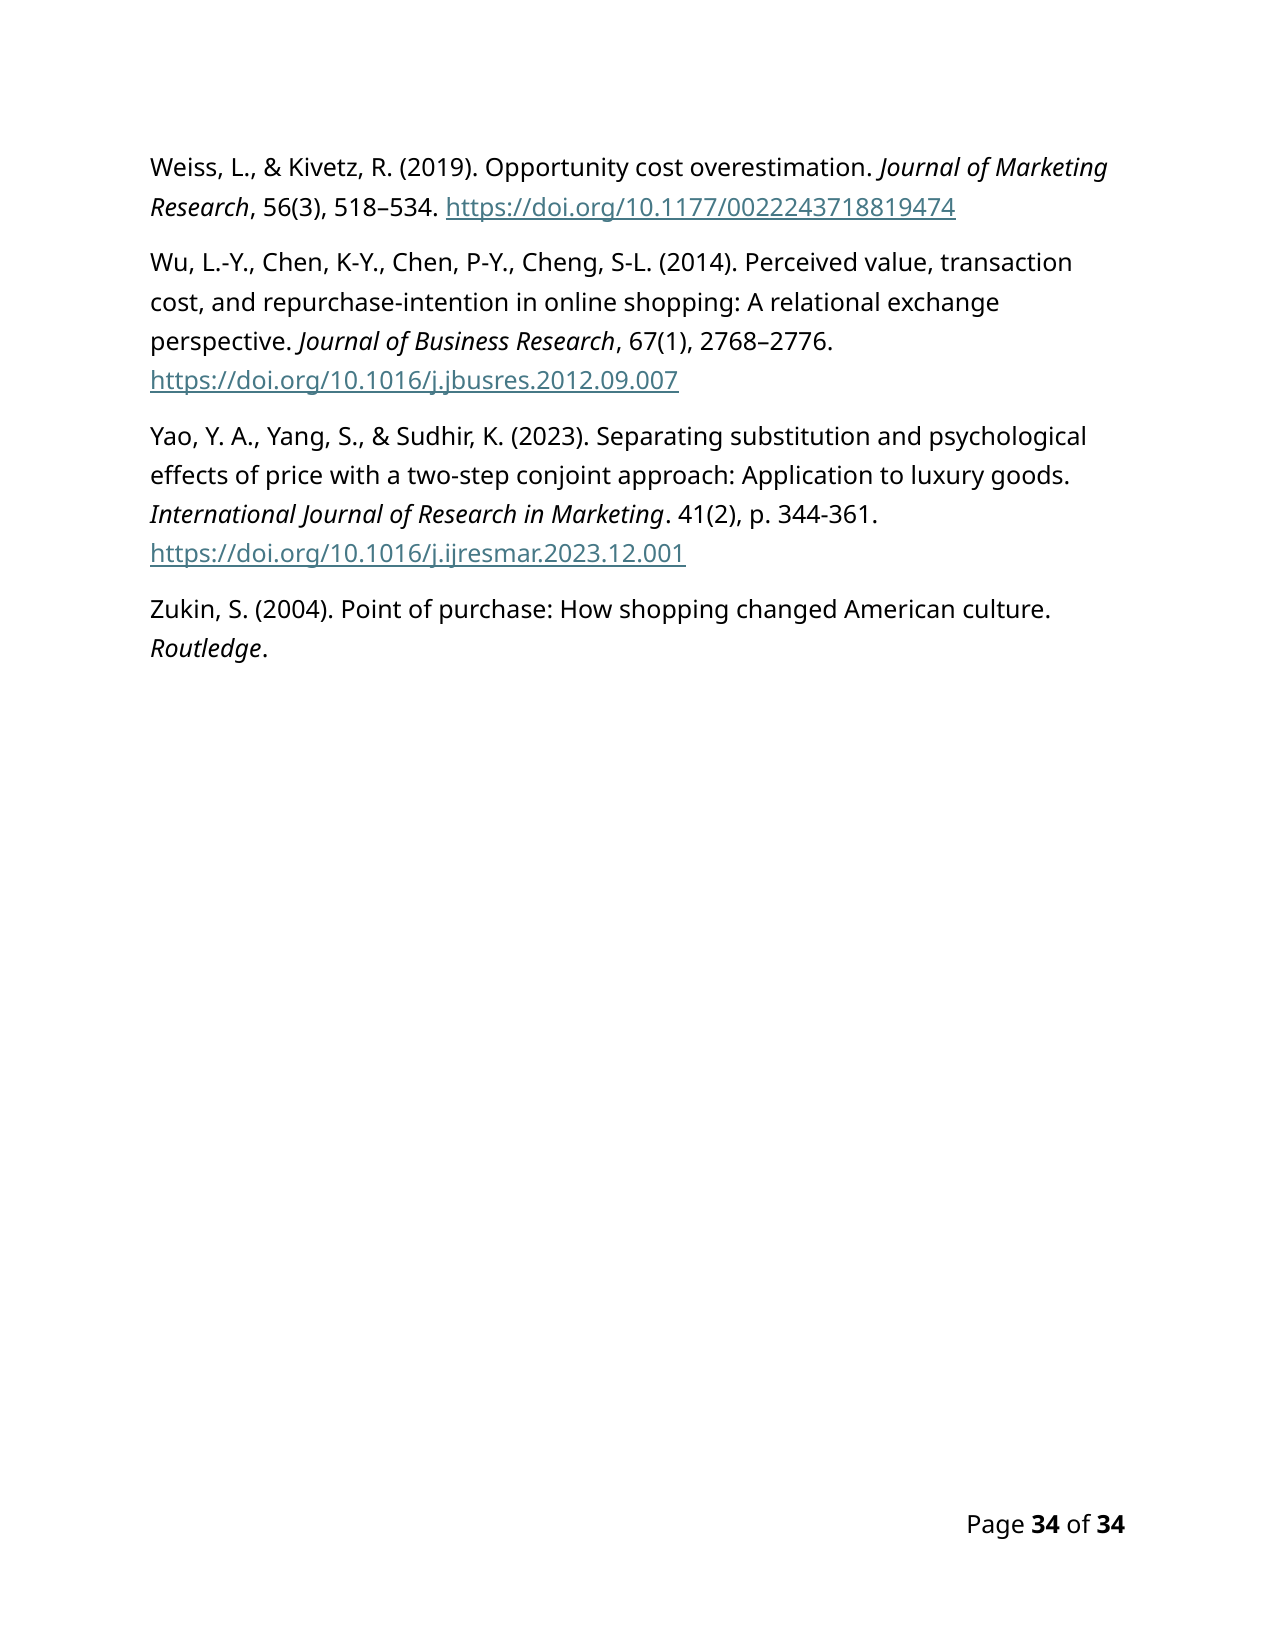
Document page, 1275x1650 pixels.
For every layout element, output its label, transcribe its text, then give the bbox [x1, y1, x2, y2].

text Wu, L.-Y., Chen, K-Y., Chen, P-Y., Cheng, S-L. (2014). Perceived value, transaction cost, and repurchase-intention in online shopping: A relational exchange perspective. Journal of Business Research, 67(1), 2768–2776. https://doi.org/10.1016/j.jbusres.2012.09.007 [150, 245, 1125, 397]
text Yao, Y. A., Yang, S., & Sudhir, K. (2023). Separating substitution and psychological effects of price with a two-step conjoint approach: Application to luxury goods. International Journal of Research in Marketing. 41(2), p. 344-361. https://doi.org/10.1016/j.ijresmar.2023.12.001 [150, 418, 1125, 570]
text Zukin, S. (2004). Point of purchase: How shopping changed American culture. Routledge. [150, 592, 1125, 665]
text Weiss, L., & Kivetz, R. (2019). Opportunity cost overestimation. Journal of Marketing Research, 56(3), 518–534. https://doi.org/10.1177/0022243718819474 [150, 150, 1125, 223]
